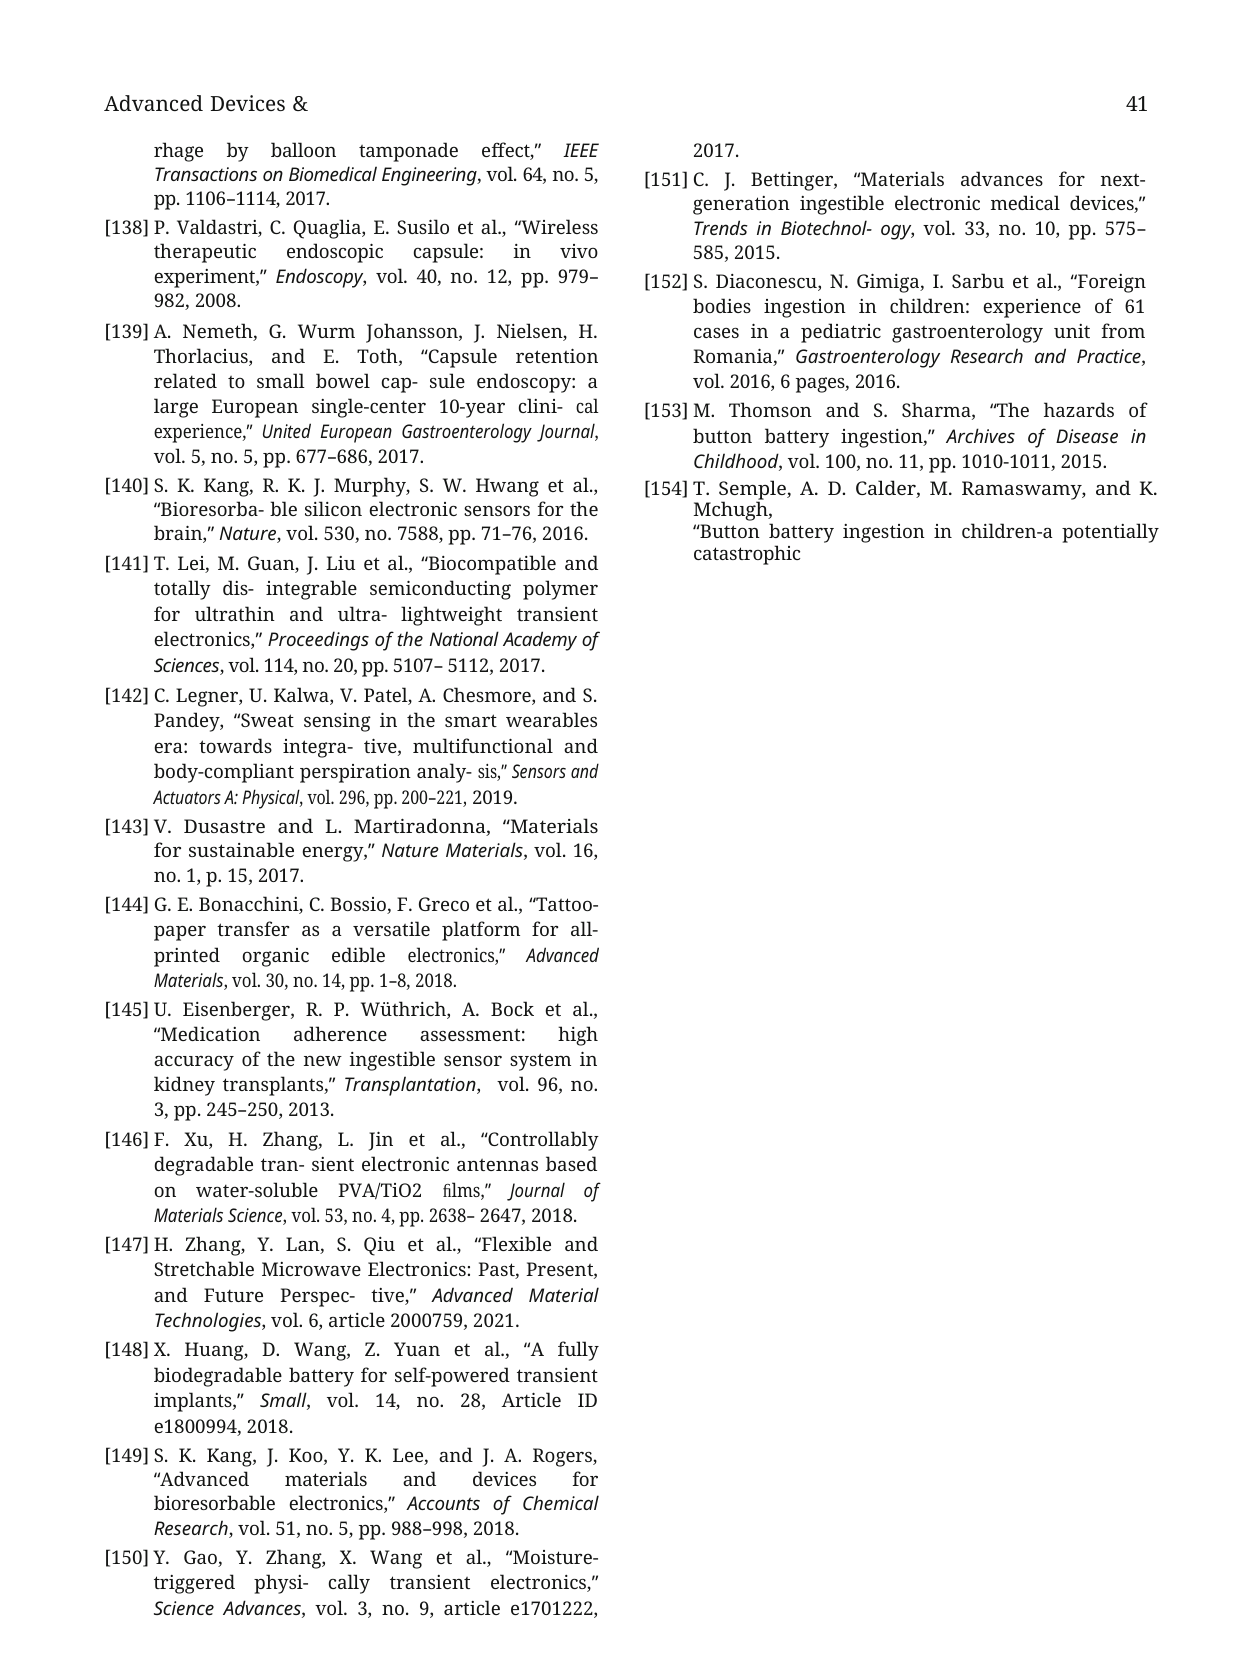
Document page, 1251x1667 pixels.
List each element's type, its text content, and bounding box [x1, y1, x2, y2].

list S. K. Kang, J. Koo, Y. K. Lee, and J. A. Rogers, “Advanced materials and devices for bioresorbable electronics,” Accounts of Chemical Research, vol. 51, no. 5, pp. 988–998, 2018. [104, 1443, 598, 1541]
list U. Eisenberger, R. P. Wüthrich, A. Bock et al., “Medication adherence assessment: high accuracy of the new ingestible sensor system in kidney transplants,” Transplantation, vol. 96, no. 3, pp. 245–250, 2013. [104, 997, 598, 1122]
list T. Lei, M. Guan, J. Liu et al., “Biocompatible and totally dis- integrable semiconducting polymer for ultrathin and ultra- lightweight transient electronics,” Proceedings of the National Academy of Sciences, vol. 114, no. 20, pp. 5107– 5112, 2017. [104, 550, 598, 677]
text “Button battery ingestion in children-a potentially catastrophic [693, 521, 1158, 565]
list X. Huang, D. Wang, Z. Yuan et al., “A fully biodegradable battery for self-powered transient implants,” Small, vol. 14, no. 28, Article ID e1800994, 2018. [104, 1337, 598, 1439]
list C. Legner, U. Kalwa, V. Patel, A. Chesmore, and S. Pandey, “Sweat sensing in the smart wearables era: towards integra- tive, multifunctional and body-compliant perspiration analy- sis,” Sensors and Actuators A: Physical, vol. 296, pp. 200–221, 2019. [104, 682, 598, 810]
list T. Semple, A. D. Calder, M. Ramaswamy, and K. Mchugh, [643, 479, 1158, 521]
list V. Dusastre and L. Martiradonna, “Materials for sustainable energy,” Nature Materials, vol. 16, no. 1, p. 15, 2017. [104, 814, 598, 888]
list H. Zhang, Y. Lan, S. Qiu et al., “Flexible and Stretchable Microwave Electronics: Past, Present, and Future Perspec- tive,” Advanced Material Technologies, vol. 6, article 2000759, 2021. [104, 1231, 598, 1333]
list Y. Gao, Y. Zhang, X. Wang et al., “Moisture-triggered physi- cally transient electronics,” Science Advances, vol. 3, no. 9, article e1701222, 2017. [643, 137, 1146, 163]
list A. Nemeth, G. Wurm Johansson, J. Nielsen, H. Thorlacius, and E. Toth, “Capsule retention related to small bowel cap- sule endoscopy: a large European single-center 10-year clini- cal experience,” United European Gastroenterology Journal, vol. 5, no. 5, pp. 677–686, 2017. [104, 318, 598, 469]
list F. Xu, H. Zhang, L. Jin et al., “Controllably degradable tran- sient electronic antennas based on water-soluble PVA/TiO2 ﬁlms,” Journal of Materials Science, vol. 53, no. 4, pp. 2638– 2647, 2018. [104, 1126, 598, 1228]
list P. Valdastri, C. Quaglia, E. Susilo et al., “Wireless therapeutic endoscopic capsule: in vivo experiment,” Endoscopy, vol. 40, no. 12, pp. 979–982, 2008. [104, 215, 598, 313]
list Y. Gao, Y. Zhang, X. Wang et al., “Moisture-triggered physi- cally transient electronics,” Science Advances, vol. 3, no. 9, article e1701222, 2017. [104, 1544, 598, 1621]
list G. E. Bonacchini, C. Bossio, F. Greco et al., “Tattoo-paper transfer as a versatile platform for all-printed organic edible electronics,” Advanced Materials, vol. 30, no. 14, pp. 1–8, 2018. [104, 891, 598, 993]
list C. J. Bettinger, “Materials advances for next-generation ingestible electronic medical devices,” Trends in Biotechnol- ogy, vol. 33, no. 10, pp. 575–585, 2015. [643, 167, 1146, 265]
list M. Thomson and S. Sharma, “The hazards of button battery ingestion,” Archives of Disease in Childhood, vol. 100, no. 11, pp. 1010-1011, 2015. [643, 398, 1146, 474]
text rhage by balloon tamponade eﬀect,” IEEE Transactions on Biomedical Engineering, vol. 64, no. 5, pp. 1106–1114, 2017. [153, 137, 598, 211]
list S. Diaconescu, N. Gimiga, I. Sarbu et al., “Foreign bodies ingestion in children: experience of 61 cases in a pediatric gastroenterology unit from Romania,” Gastroenterology Research and Practice, vol. 2016, 6 pages, 2016. [643, 269, 1146, 394]
list S. K. Kang, R. K. J. Murphy, S. W. Hwang et al., “Bioresorba- ble silicon electronic sensors for the brain,” Nature, vol. 530, no. 7588, pp. 71–76, 2016. [104, 473, 598, 546]
